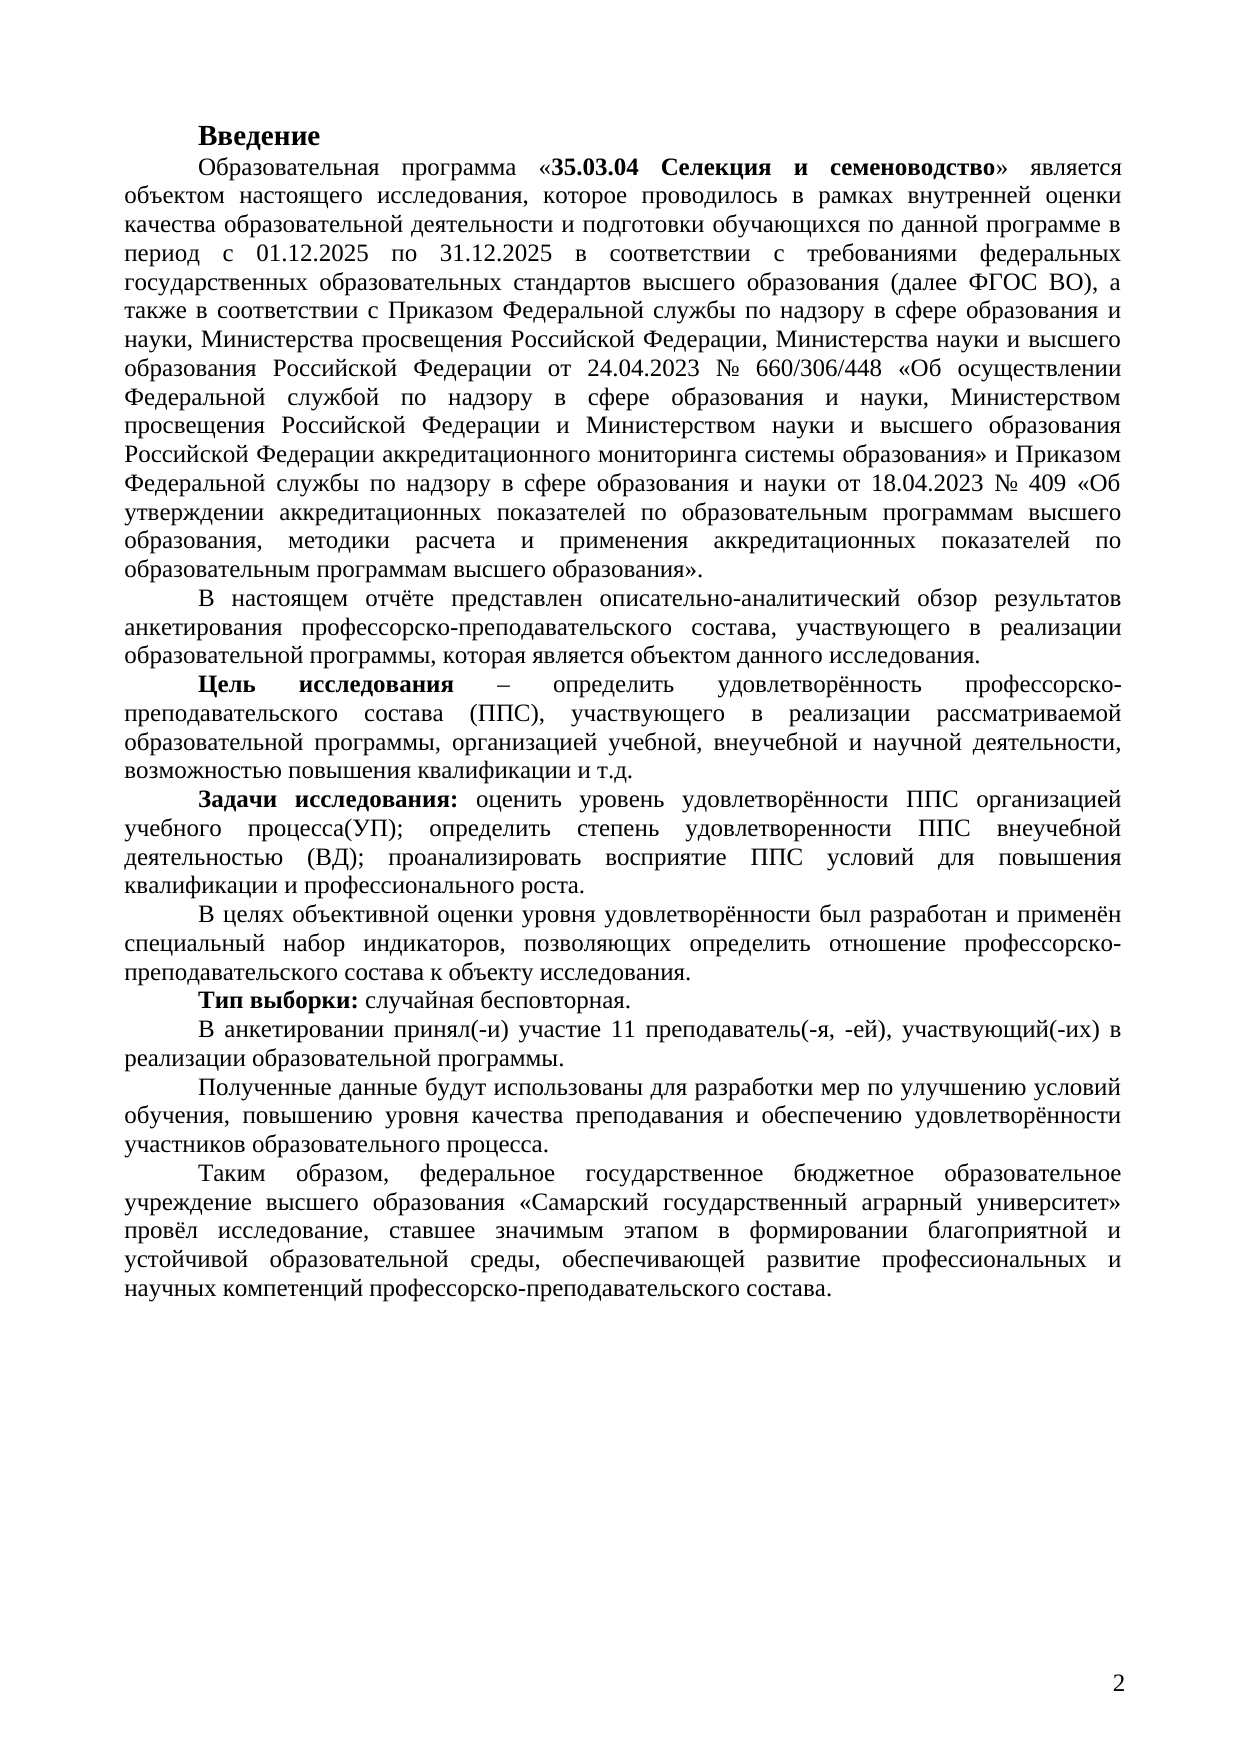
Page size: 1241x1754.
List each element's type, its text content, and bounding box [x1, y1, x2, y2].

text В анкетировании принял(-и) участие 11 преподаватель(-я, -ей), участвующий(-их) в реализации образовательной программы. [124, 1014, 1122, 1072]
text В целях объективной оценки уровня удовлетворённости был разработан и применён специальный набор индикаторов, позволяющих определить отношение профессорско-преподавательского состава к объекту исследования. [124, 899, 1122, 985]
text Цель исследования – определить удовлетворённость профессорско-преподавательского состава (ППС), участвующего в реализации рассматриваемой образовательной программы, организацией учебной, внеучебной и научной деятельности, возможностью повышения квалификации и т.д. [124, 669, 1122, 784]
text Таким образом, федеральное государственное бюджетное образовательное учреждение высшего образования «Самарский государственный аграрный университет» провёл исследование, ставшее значимым этапом в формировании благоприятной и устойчивой образовательной среды, обеспечивающей развитие профессиональных и научных компетенций профессорско-преподавательского состава. [124, 1158, 1122, 1302]
text Тип выборки: случайная бесповторная. [124, 985, 1122, 1014]
text В настоящем отчёте представлен описательно-аналитический обзор результатов анкетирования профессорско-преподавательского состава, участвующего в реализации образовательной программы, которая является объектом данного исследования. [124, 583, 1122, 669]
text Образовательная программа «35.03.04 Селекция и семеноводство» является объектом настоящего исследования, которое проводилось в рамках внутренней оценки качества образовательной деятельности и подготовки обучающихся по данной программе в период с 01.12.2025 по 31.12.2025 в соответствии с требованиями федеральных государственных образовательных стандартов высшего образования (далее ФГОС ВО), а также в соответствии с Приказом Федеральной службы по надзору в сфере образования и науки, Министерства просвещения Российской Федерации, Министерства науки и высшего образования Российской Федерации от 24.04.2023 № 660/306/448 «Об осуществлении Федеральной службой по надзору в сфере образования и науки, Министерством просвещения Российской Федерации и Министерством науки и высшего образования Российской Федерации аккредитационного мониторинга системы образования» и Приказом Федеральной службы по надзору в сфере образования и науки от 18.04.2023 № 409 «Об утверждении аккредитационных показателей по образовательным программам высшего образования, методики расчета и применения аккредитационных показателей по образовательным программам высшего образования». [124, 152, 1122, 583]
text Полученные данные будут использованы для разработки мер по улучшению условий обучения, повышению уровня качества преподавания и обеспечению удовлетворённости участников образовательного процесса. [124, 1072, 1122, 1158]
text Задачи исследования: оценить уровень удовлетворённости ППС организацией учебного процесса(УП); определить степень удовлетворенности ППС внеучебной деятельностью (ВД); проанализировать восприятие ППС условий для повышения квалификации и профессионального роста. [124, 784, 1122, 899]
text Введение [124, 118, 1122, 152]
